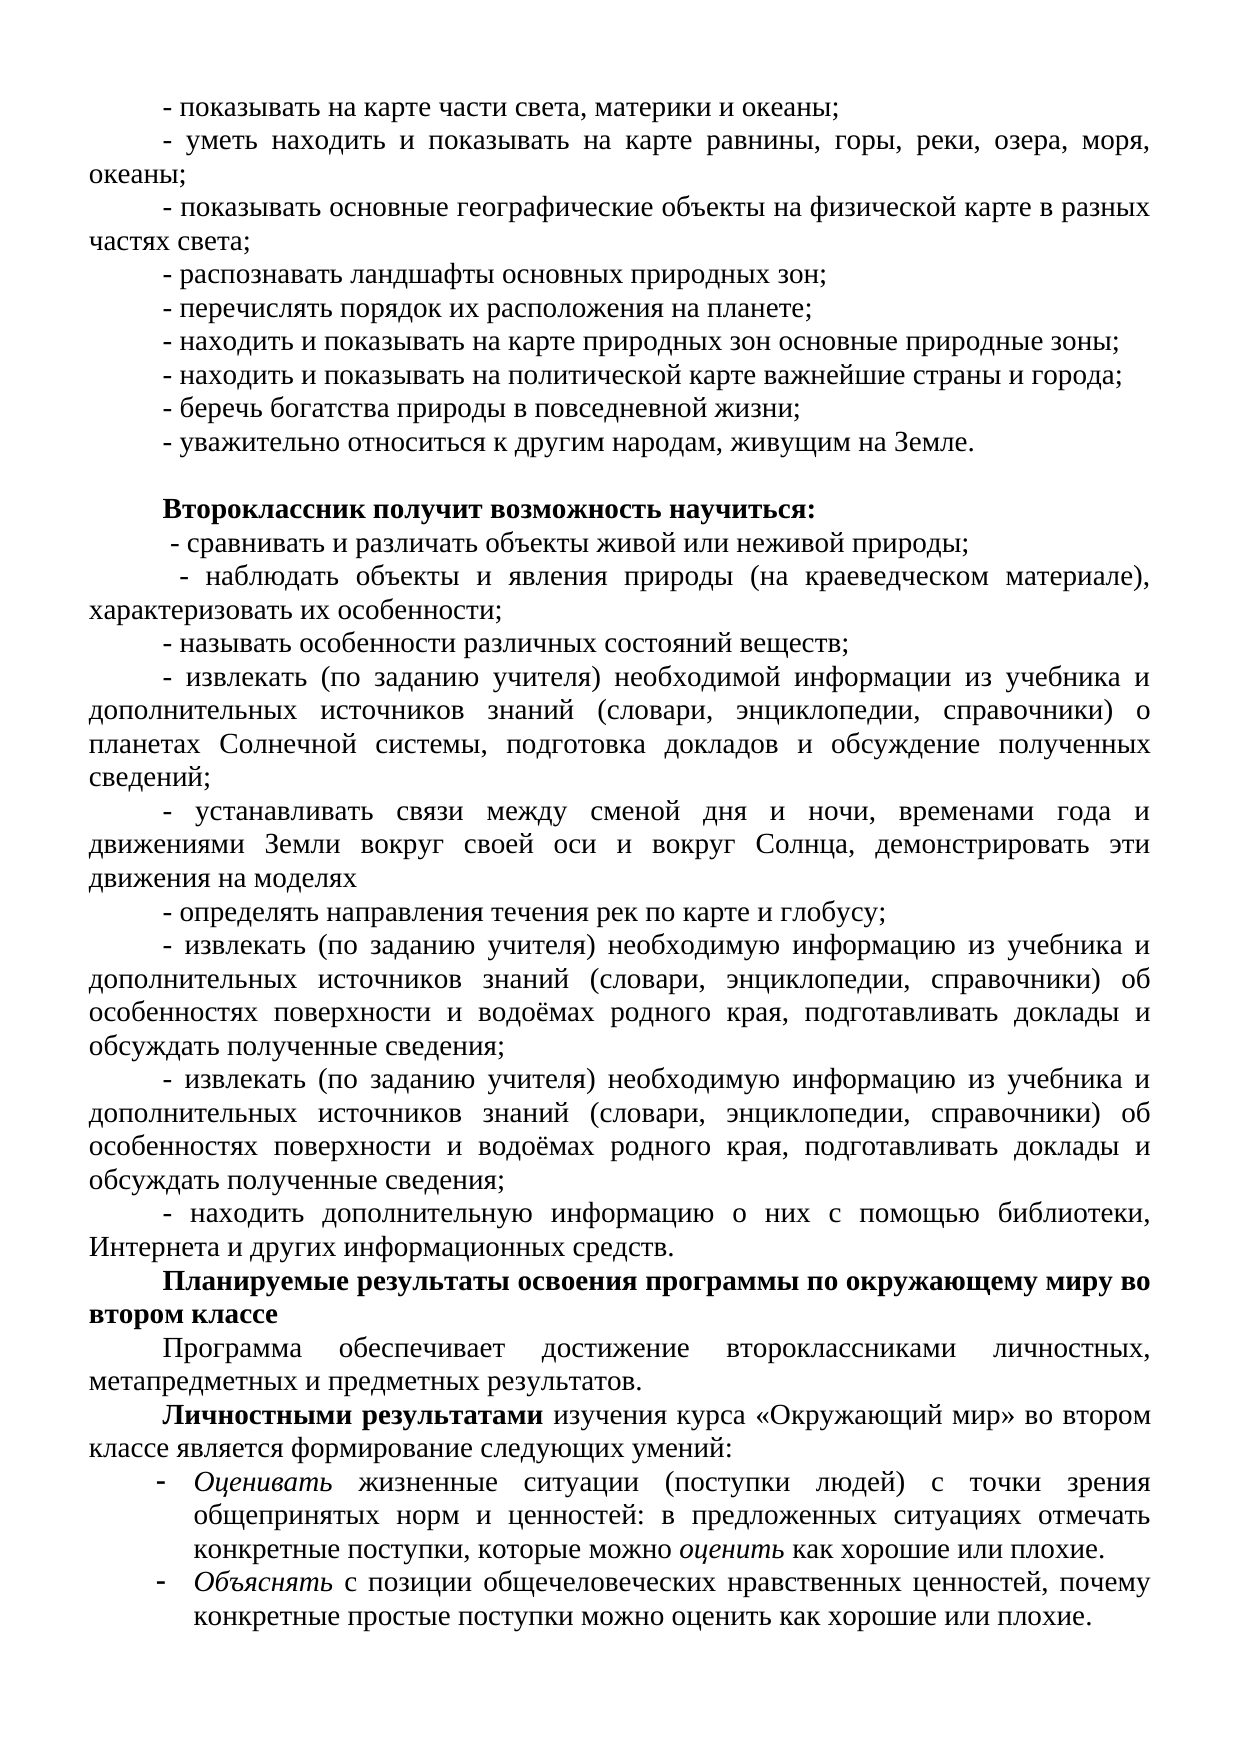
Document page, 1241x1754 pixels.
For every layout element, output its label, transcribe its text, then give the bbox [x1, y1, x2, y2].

text Программа обеспечивает достижение второклассниками личностных, метапредметных и предметных результатов. [89, 1330, 1152, 1397]
text Личностными результатами изучения курса «Окружающий мир» во втором классе является формирование следующих умений: [89, 1397, 1152, 1464]
text - извлекать (по заданию учителя) необходимой информации из учебника и дополнительных источников знаний (словари, энциклопедии, справочники) о планетах Солнечной системы, подготовка докладов и обсуждение полученных сведений; [89, 659, 1152, 793]
text - извлекать (по заданию учителя) необходимую информацию из учебника и дополнительных источников знаний (словари, энциклопедии, справочники) об особенностях поверхности и водоёмах родного края, подготавливать доклады и обсуждать полученные сведения; [89, 1061, 1152, 1196]
text Второклассник получит возможность научиться: [89, 491, 1152, 525]
text - определять направления течения рек по карте и глобусу; [89, 894, 1152, 927]
text - находить и показывать на карте природных зон основные природные зоны; [89, 323, 1152, 357]
text - перечислять порядок их расположения на планете; [89, 290, 1152, 323]
text - называть особенности различных состояний веществ; [89, 625, 1152, 659]
text - устанавливать связи между сменой дня и ночи, временами года и движениями Земли вокруг своей оси и вокруг Солнца, демонстрировать эти движения на моделях [89, 793, 1152, 894]
list Оценивать жизненные ситуации (поступки людей) с точки зрения общепринятых норм и ценностей: в предложенных ситуациях отмечать конкретные поступки, которые можно оценить как хорошие или плохие. [156, 1464, 1152, 1564]
text - показывать основные географические объекты на физической карте в разных частях света; [89, 189, 1152, 256]
text - распознавать ландшафты основных природных зон; [89, 256, 1152, 290]
text - уважительно относиться к другим народам, живущим на Земле. [89, 424, 1152, 458]
text - наблюдать объекты и явления природы (на краеведческом материале), характеризовать их особенности; [89, 558, 1152, 625]
text - уметь находить и показывать на карте равнины, горы, реки, озера, моря, океаны; [89, 122, 1152, 189]
text - показывать на карте части света, материки и океаны; [89, 89, 1152, 122]
text - беречь богатства природы в повседневной жизни; [89, 391, 1152, 424]
text - сравнивать и различать объекты живой или неживой природы; [89, 525, 1152, 558]
text - извлекать (по заданию учителя) необходимую информацию из учебника и дополнительных источников знаний (словари, энциклопедии, справочники) об особенностях поверхности и водоёмах родного края, подготавливать доклады и обсуждать полученные сведения; [89, 927, 1152, 1061]
text Планируемые результаты освоения программы по окружающему миру во втором классе [89, 1263, 1152, 1330]
text - находить и показывать на политической карте важнейшие страны и города; [89, 357, 1152, 391]
text - находить дополнительную информацию о них с помощью библиотеки, Интернета и других информационных средств. [89, 1196, 1152, 1263]
list Объяснять с позиции общечеловеческих нравственных ценностей, почему конкретные простые поступки можно оценить как хорошие или плохие. [156, 1564, 1152, 1632]
